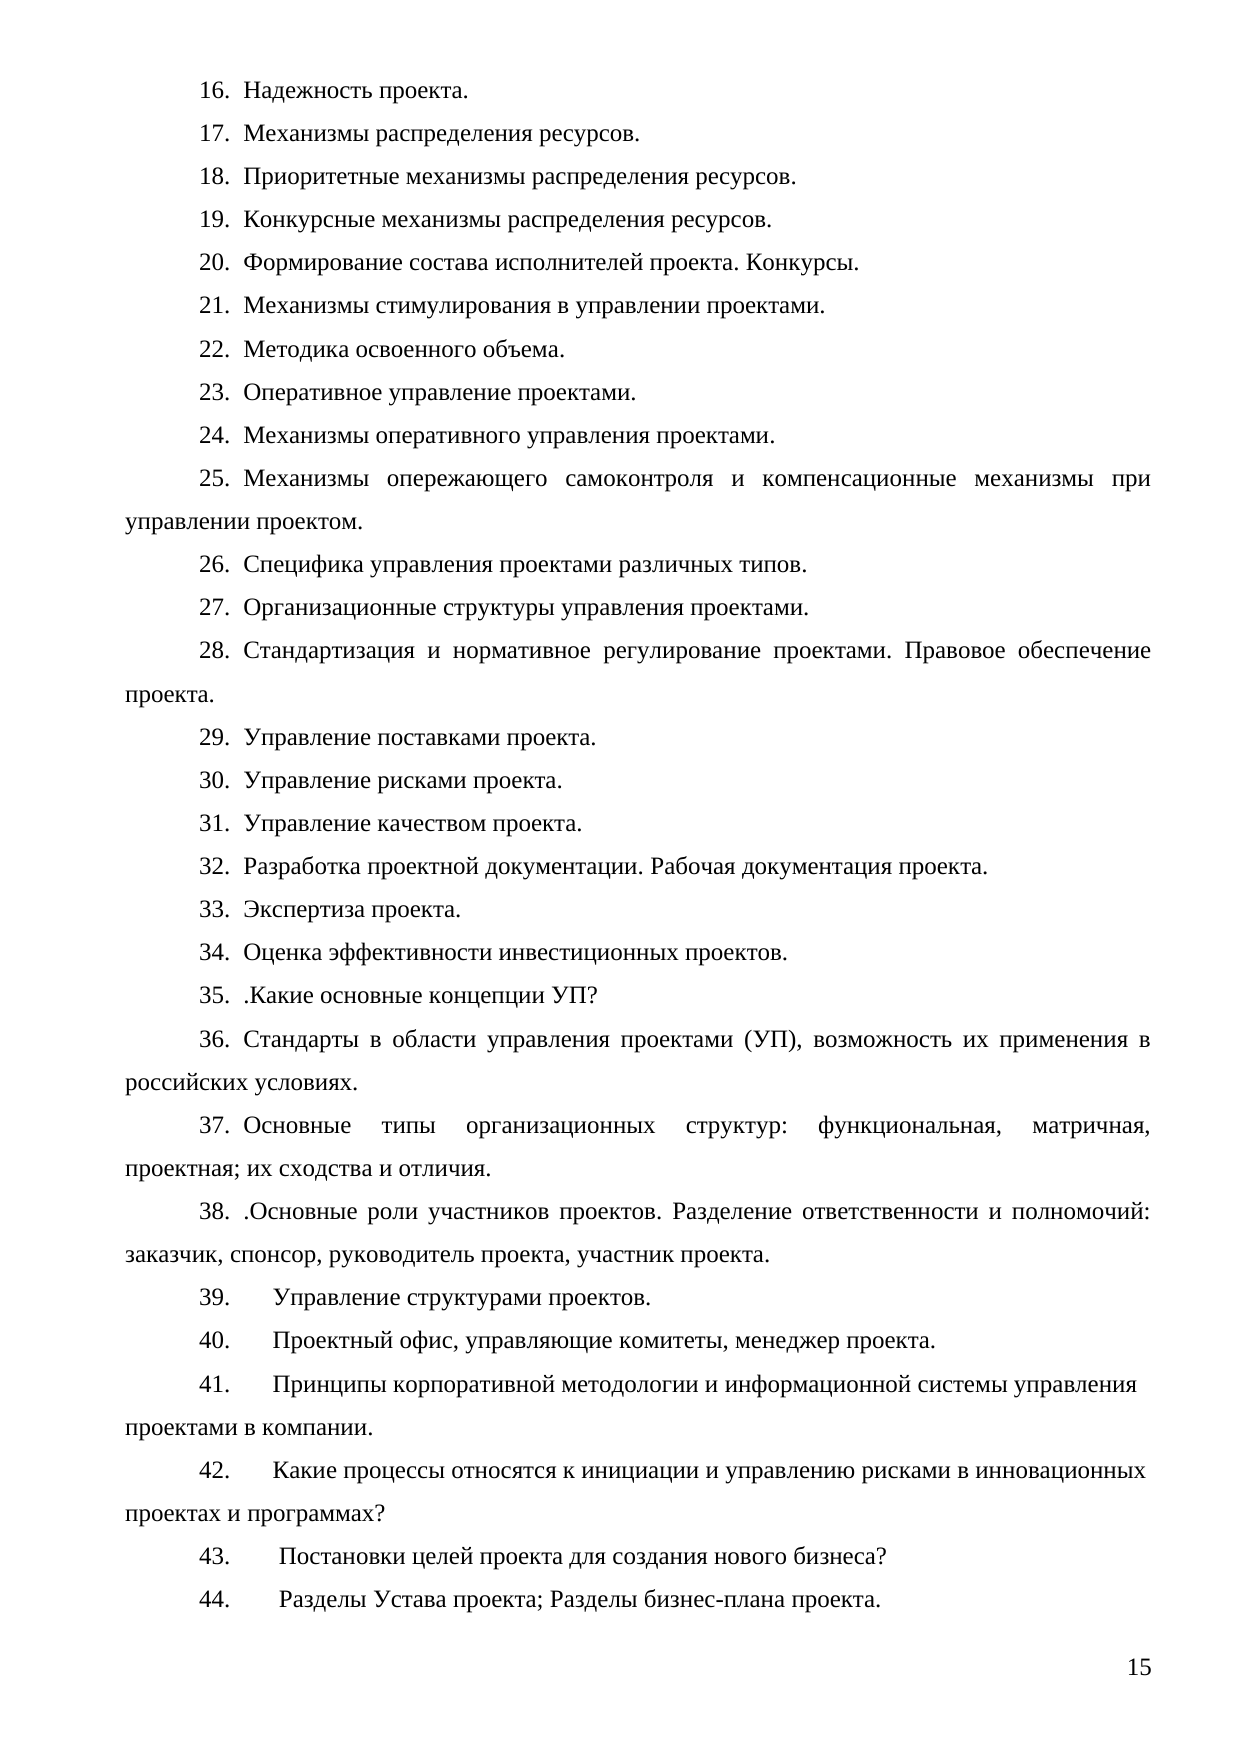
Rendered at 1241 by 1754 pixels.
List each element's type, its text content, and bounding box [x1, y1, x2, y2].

list Стандартизация и нормативное регулирование проектами. Правовое обеспечение проекта. [125, 636, 1152, 707]
list Приоритетные механизмы распределения ресурсов. [125, 161, 1152, 190]
list Постановки целей проекта для создания нового бизнеса? [125, 1541, 1152, 1570]
list Разделы Устава проекта; Разделы бизнес-плана проекта. [125, 1584, 1152, 1613]
list Управление рисками проекта. [125, 765, 1152, 794]
list Оценка эффективности инвестиционных проектов. [125, 937, 1152, 966]
list Стандарты в области управления проектами (УП), возможность их применения в российских условиях. [125, 1024, 1152, 1096]
list .Основные роли участников проектов. Разделение ответственности и полномочий: заказчик, спонсор, руководитель проекта, участник проекта. [125, 1196, 1152, 1268]
list Управление поставками проекта. [125, 722, 1152, 751]
list Экспертиза проекта. [125, 894, 1152, 923]
list Механизмы опережающего самоконтроля и компенсационные механизмы при управлении проектом. [125, 463, 1152, 535]
list Механизмы оперативного управления проектами. [125, 420, 1152, 449]
list Организационные структуры управления проектами. [125, 592, 1152, 621]
list Конкурсные механизмы распределения ресурсов. [125, 204, 1152, 233]
list Управление структурами проектов. [125, 1282, 1152, 1311]
list Специфика управления проектами различных типов. [125, 549, 1152, 578]
list Проектный офис, управляющие комитеты, менеджер проекта. [125, 1326, 1152, 1354]
list Основные типы организационных структур: функциональная, матричная, проектная; их сходства и отличия. [125, 1110, 1152, 1182]
list Механизмы стимулирования в управлении проектами. [125, 291, 1152, 319]
list Методика освоенного объема. [125, 334, 1152, 362]
list Оперативное управление проектами. [125, 377, 1152, 406]
list .Какие основные концепции УП? [125, 981, 1152, 1009]
list Принципы корпоративной методологии и информационной системы управления проектами в компании. [125, 1369, 1152, 1441]
list Какие процессы относятся к инициации и управлению рисками в инновационных проектах и программах? [125, 1455, 1152, 1527]
list Управление качеством проекта. [125, 808, 1152, 837]
list Формирование состава исполнителей проекта. Конкурсы. [125, 247, 1152, 276]
list Разработка проектной документации. Рабочая документация проекта. [125, 851, 1152, 880]
list Надежность проекта. [125, 75, 1152, 104]
list Механизмы распределения ресурсов. [125, 118, 1152, 147]
